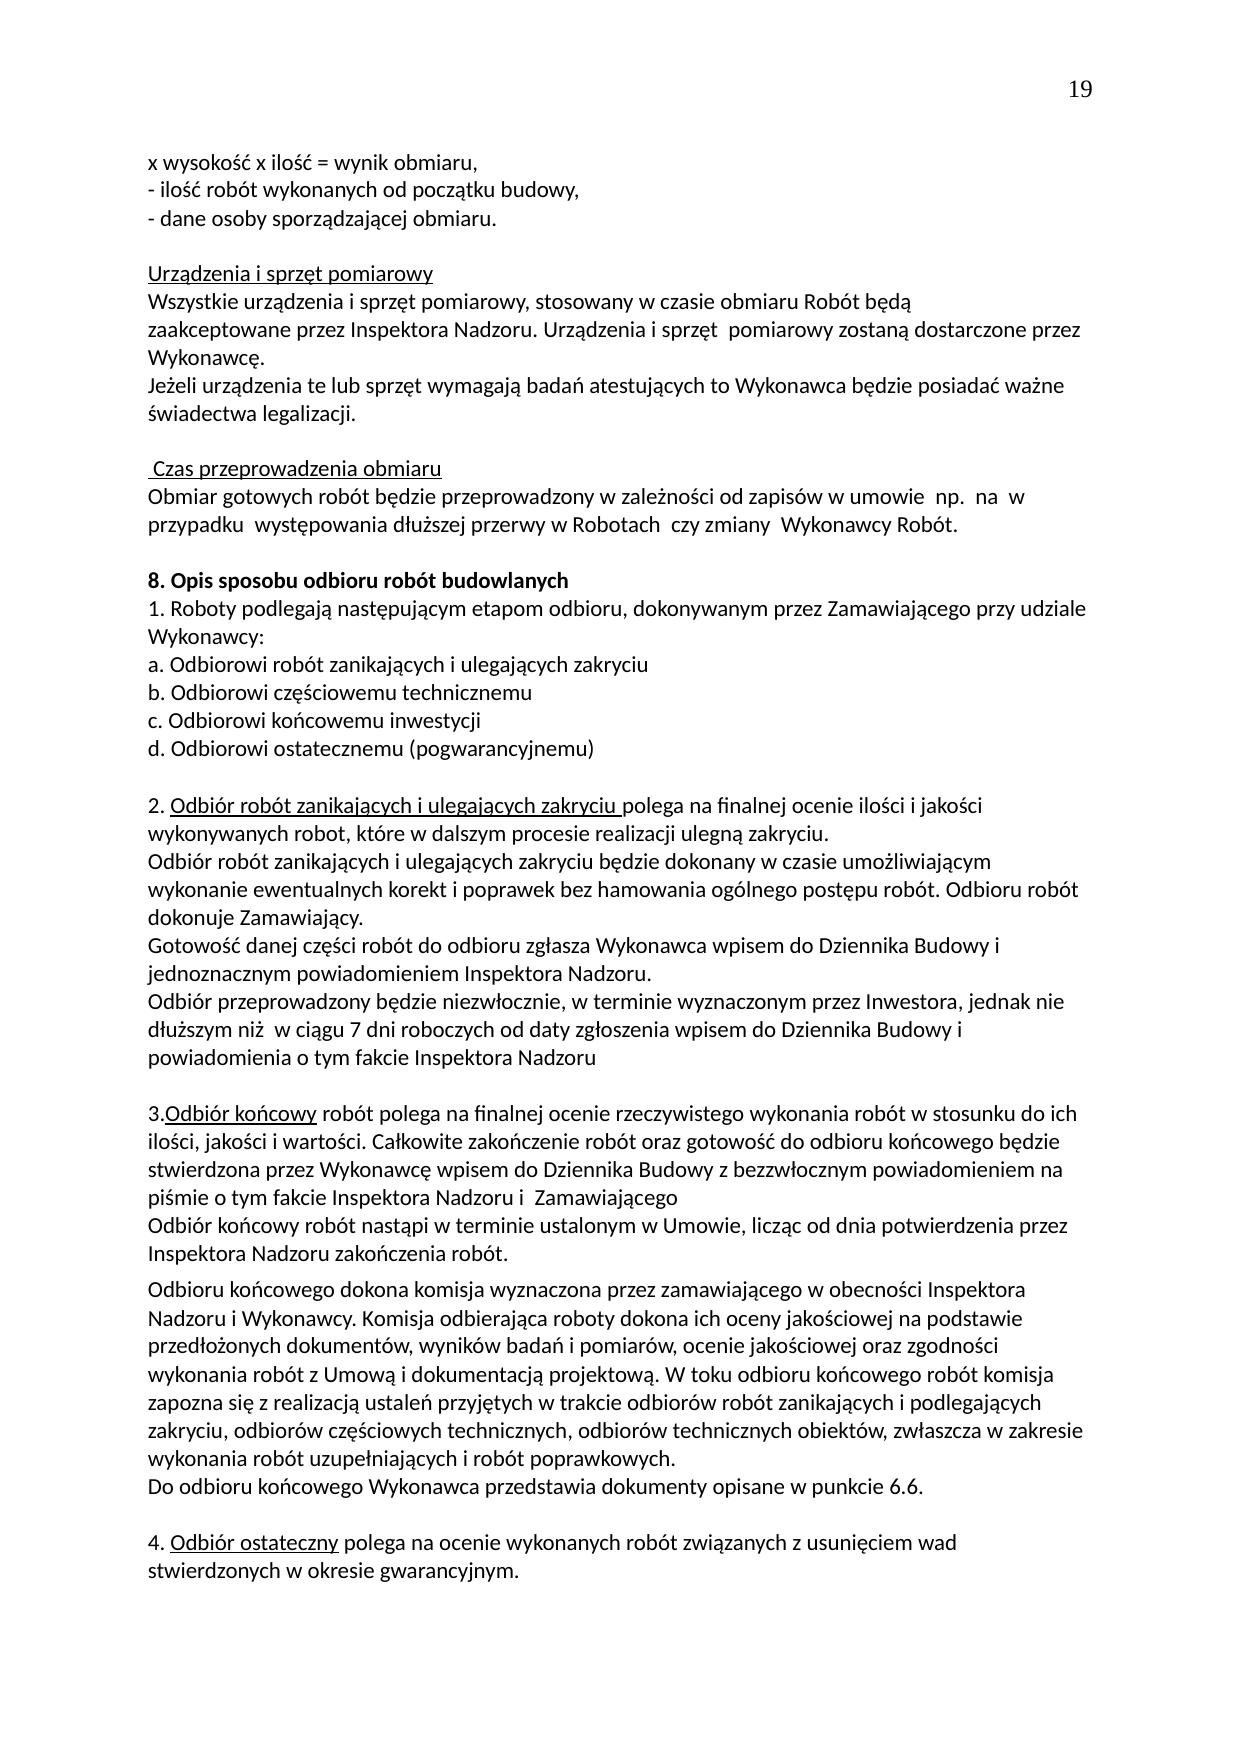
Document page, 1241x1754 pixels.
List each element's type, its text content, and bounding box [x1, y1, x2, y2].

text b. Odbiorowi częściowemu technicznemu [148, 678, 1093, 706]
text c. Odbiorowi końcowemu inwestycji [148, 706, 1093, 734]
text d. Odbiorowi ostatecznemu (pogwarancyjnemu) [148, 734, 1093, 791]
text Odbiór końcowy robót nastąpi w terminie ustalonym w Umowie, licząc od dnia potwierdzenia przez Inspektora Nadzoru zakończenia robót. [148, 1211, 1093, 1267]
text 8. Opis sposobu odbioru robót budowlanych 1. Roboty podlegają następującym etapom odbioru, dokonywanym przez Zamawiającego przy udziale Wykonawcy: [148, 566, 1093, 650]
text Odbioru końcowego dokona komisja wyznaczona przez zamawiającego w obecności Inspektora Nadzoru i Wykonawcy. Komisja odbierająca roboty dokona ich oceny jakościowej na podstawie przedłożonych dokumentów, wyników badań i pomiarów, ocenie jakościowej oraz zgodności wykonania robót z Umową i dokumentacją projektową. W toku odbioru końcowego robót komisja zapozna się z realizacją ustaleń przyjętych w trakcie odbiorów robót zanikających i podlegających zakryciu, odbiorów częściowych technicznych, odbiorów technicznych obiektów, zwłaszcza w zakresie wykonania robót uzupełniających i robót poprawkowych. Do odbioru końcowego Wykonawca przedstawia dokumenty opisane w punkcie 6.6. 4. Odbiór ostateczny polega na ocenie wykonanych robót związanych z usunięciem wad stwierdzonych w okresie gwarancyjnym. [148, 1276, 1093, 1584]
text zaakceptowane przez Inspektora Nadzoru. Urządzenia i sprzęt pomiarowy zostaną dostarczone przez Wykonawcę. [148, 315, 1093, 371]
text Obmiar gotowych robót będzie przeprowadzony w zależności od zapisów w umowie np. na w przypadku występowania dłuższej przerwy w Robotach czy zmiany Wykonawcy Robót. [148, 482, 1093, 538]
text Jeżeli urządzenia te lub sprzęt wymagają badań atestujących to Wykonawca będzie posiadać ważne świadectwa legalizacji. [148, 371, 1093, 427]
text - dane osoby sporządzającej obmiaru. [148, 204, 1093, 232]
text x wysokość x ilość = wynik obmiaru, [148, 148, 1093, 176]
text Czas przeprowadzenia obmiaru [148, 454, 1093, 482]
text 2. Odbiór robót zanikających i ulegających zakryciu polega na finalnej ocenie ilości i jakości wykonywanych robot, które w dalszym procesie realizacji ulegną zakryciu. Odbiór robót zanikających i ulegających zakryciu będzie dokonany w czasie umożliwiającym wykonanie ewentualnych korekt i poprawek bez hamowania ogólnego postępu robót. Odbioru robót dokonuje Zamawiający. Gotowość danej części robót do odbioru zgłasza Wykonawca wpisem do Dziennika Budowy i jednoznacznym powiadomieniem Inspektora Nadzoru. Odbiór przeprowadzony będzie niezwłocznie, w terminie wyznaczonym przez Inwestora, jednak nie dłuższym niż w ciągu 7 dni roboczych od daty zgłoszenia wpisem do Dziennika Budowy i powiadomienia o tym fakcie Inspektora Nadzoru [148, 791, 1093, 1071]
text Urządzenia i sprzęt pomiarowy [148, 259, 1093, 287]
text a. Odbiorowi robót zanikających i ulegających zakryciu [148, 650, 1093, 678]
text - ilość robót wykonanych od początku budowy, [148, 176, 1093, 204]
text Wszystkie urządzenia i sprzęt pomiarowy, stosowany w czasie obmiaru Robót będą [148, 287, 1093, 315]
text 3.Odbiór końcowy robót polega na finalnej ocenie rzeczywistego wykonania robót w stosunku do ich ilości, jakości i wartości. Całkowite zakończenie robót oraz gotowość do odbioru końcowego będzie stwierdzona przez Wykonawcę wpisem do Dziennika Budowy z bezzwłocznym powiadomieniem na piśmie o tym fakcie Inspektora Nadzoru i Zamawiającego [148, 1099, 1093, 1211]
